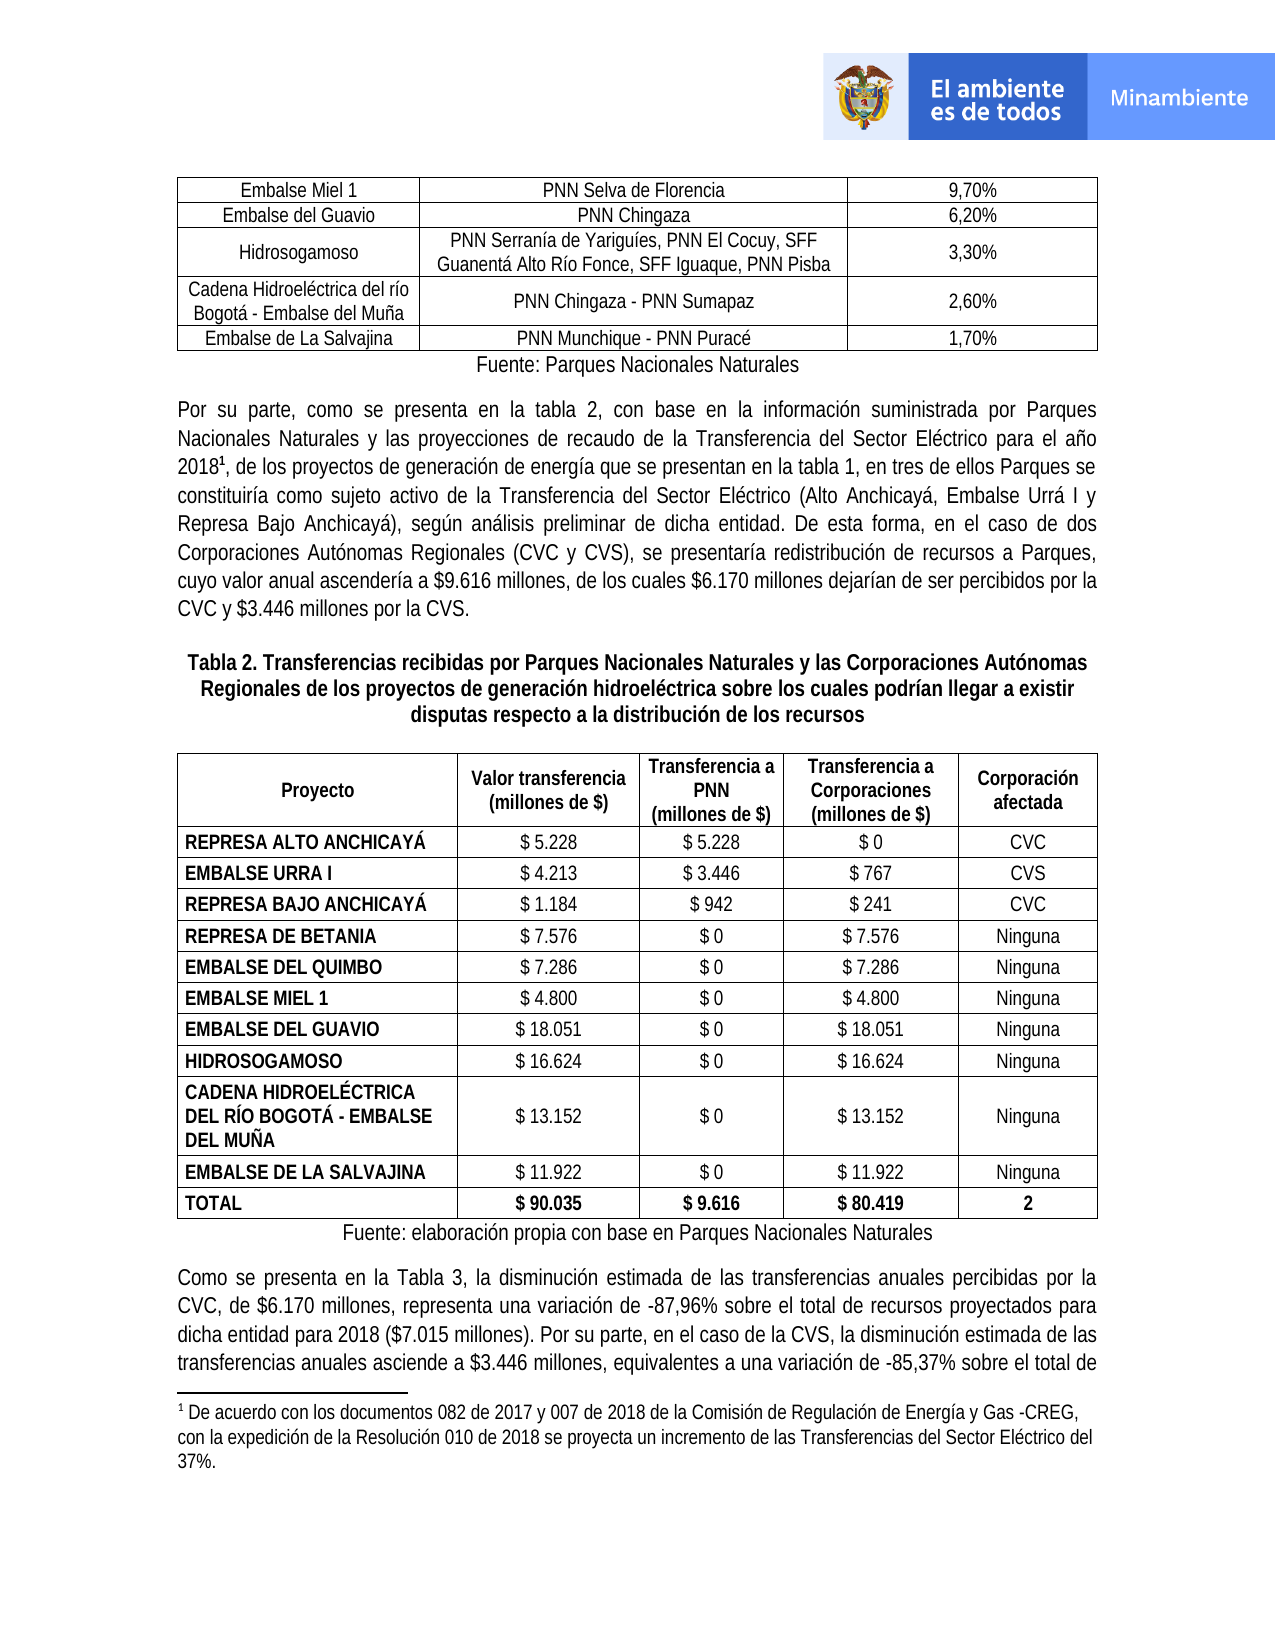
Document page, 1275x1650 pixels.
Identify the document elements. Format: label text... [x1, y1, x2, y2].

table_cell 9,70% [848, 178, 1097, 202]
table_cell $ 5.228 [458, 827, 639, 857]
table_cell $ 5.228 [640, 827, 783, 857]
table_cell $ 1.184 [458, 889, 639, 919]
table_cell Ninguna [959, 1156, 1097, 1187]
table_cell Ninguna [959, 1014, 1097, 1044]
table_cell PNN Serranía de Yariguíes, PNN El Cocuy, SFF Guanentá Alto Río Fonce, SFF Iguaque, PNN Pisba [420, 228, 847, 276]
text Tabla 2. Transferencias recibidas por Parques Nacionales Naturales y las Corporaciones Autónomas Regionales de los proyectos de generación hidroeléctrica sobre los cuales podrían llegar a existir disputas respecto a la distribución de los recursos [177, 649, 1098, 728]
table_cell PNN Munchique - PNN Puracé [420, 326, 847, 350]
text Fuente: Parques Nacionales Naturales [177, 351, 1098, 377]
table_cell PNN Chingaza [420, 203, 847, 227]
table_cell Ninguna [959, 983, 1097, 1013]
table_header Proyecto [178, 754, 457, 826]
table_cell Embalse del Guavio [178, 203, 419, 227]
table_cell $ 18.051 [784, 1014, 958, 1044]
table_cell CADENA HIDROELÉCTRICA DEL RÍO BOGOTÁ - EMBALSE DEL MUÑA [178, 1077, 457, 1155]
table_cell EMBALSE URRA I [178, 858, 457, 888]
table_header Valor transferencia (millones de $) [458, 754, 639, 826]
table_cell 1,70% [848, 326, 1097, 350]
table_cell $ 16.624 [458, 1046, 639, 1076]
table_cell $ 11.922 [458, 1156, 639, 1187]
table_cell $ 0 [640, 952, 783, 982]
table_cell $ 7.576 [458, 921, 639, 951]
table_header Transferencia a PNN (millones de $) [640, 754, 783, 826]
table_cell Ninguna [959, 952, 1097, 982]
table_cell $ 3.446 [640, 858, 783, 888]
table_cell Cadena Hidroeléctrica del río Bogotá - Embalse del Muña [178, 277, 419, 325]
table_cell $ 0 [640, 1077, 783, 1155]
table_cell EMBALSE MIEL 1 [178, 983, 457, 1013]
table_cell $ 0 [640, 1014, 783, 1044]
table_cell $ 7.576 [784, 921, 958, 951]
table_cell Embalse de La Salvajina [178, 326, 419, 350]
table_cell $ 0 [640, 983, 783, 1013]
table_cell $ 11.922 [784, 1156, 958, 1187]
table_cell EMBALSE DEL QUIMBO [178, 952, 457, 982]
table_cell HIDROSOGAMOSO [178, 1046, 457, 1076]
table_header Transferencia a Corporaciones (millones de $) [784, 754, 958, 826]
table_cell $ 13.152 [784, 1077, 958, 1155]
table_cell 6,20% [848, 203, 1097, 227]
table_cell $ 18.051 [458, 1014, 639, 1044]
table_cell REPRESA ALTO ANCHICAYÁ [178, 827, 457, 857]
table_cell $ 241 [784, 889, 958, 919]
table_cell Ninguna [959, 921, 1097, 951]
table_cell $ 16.624 [784, 1046, 958, 1076]
table_cell $ 942 [640, 889, 783, 919]
table_cell $ 80.419 [784, 1188, 958, 1218]
table_cell $ 0 [640, 1046, 783, 1076]
table_cell $ 7.286 [458, 952, 639, 982]
text Fuente: elaboración propia con base en Parques Nacionales Naturales [177, 1219, 1098, 1245]
table_cell Ninguna [959, 1046, 1097, 1076]
table_cell CVC [959, 827, 1097, 857]
table_cell $ 767 [784, 858, 958, 888]
table_cell 2,60% [848, 277, 1097, 325]
table_cell 3,30% [848, 228, 1097, 276]
picture [823, 53, 1275, 140]
table_cell $ 0 [784, 827, 958, 857]
text Por su parte, como se presenta en la tabla 2, con base en la información suministrada por Parques Nacionales Naturales y las proyecciones de recaudo de la Transferencia del Sector Eléctrico para el año 2018, de los proyectos de generación de energía que se presentan en la tabla 1, en tres de ellos Parques se constituiría como sujeto activo de la Transferencia del Sector Eléctrico (Alto Anchicayá, Embalse Urrá I y Represa Bajo Anchicayá), según análisis preliminar de dicha entidad. De esta forma, en el caso de dos Corporaciones Autónomas Regionales (CVC y CVS), se presentaría redistribución de recursos a Parques, cuyo valor anual ascendería a $9.616 millones, de los cuales $6.170 millones dejarían de ser percibidos por la CVC y $3.446 millones por la CVS. [177, 396, 1098, 622]
table_cell $ 0 [640, 1156, 783, 1187]
table_cell $ 7.286 [784, 952, 958, 982]
table_cell TOTAL [178, 1188, 457, 1218]
table_cell CVS [959, 858, 1097, 888]
table_cell Embalse Miel 1 [178, 178, 419, 202]
table_cell Hidrosogamoso [178, 228, 419, 276]
table_cell $ 4.213 [458, 858, 639, 888]
table_cell REPRESA BAJO ANCHICAYÁ [178, 889, 457, 919]
table_cell EMBALSE DE LA SALVAJINA [178, 1156, 457, 1187]
table_cell Ninguna [959, 1077, 1097, 1155]
table_cell $ 0 [640, 921, 783, 951]
table_cell $ 4.800 [458, 983, 639, 1013]
table_cell PNN Selva de Florencia [420, 178, 847, 202]
table_cell REPRESA DE BETANIA [178, 921, 457, 951]
table_cell PNN Chingaza - PNN Sumapaz [420, 277, 847, 325]
table_header Corporación afectada [959, 754, 1097, 826]
table_cell $ 90.035 [458, 1188, 639, 1218]
table_cell $ 4.800 [784, 983, 958, 1013]
table_cell EMBALSE DEL GUAVIO [178, 1014, 457, 1044]
table_cell 2 [959, 1188, 1097, 1218]
table_cell $ 13.152 [458, 1077, 639, 1155]
table_cell CVC [959, 889, 1097, 919]
table_cell $ 9.616 [640, 1188, 783, 1218]
